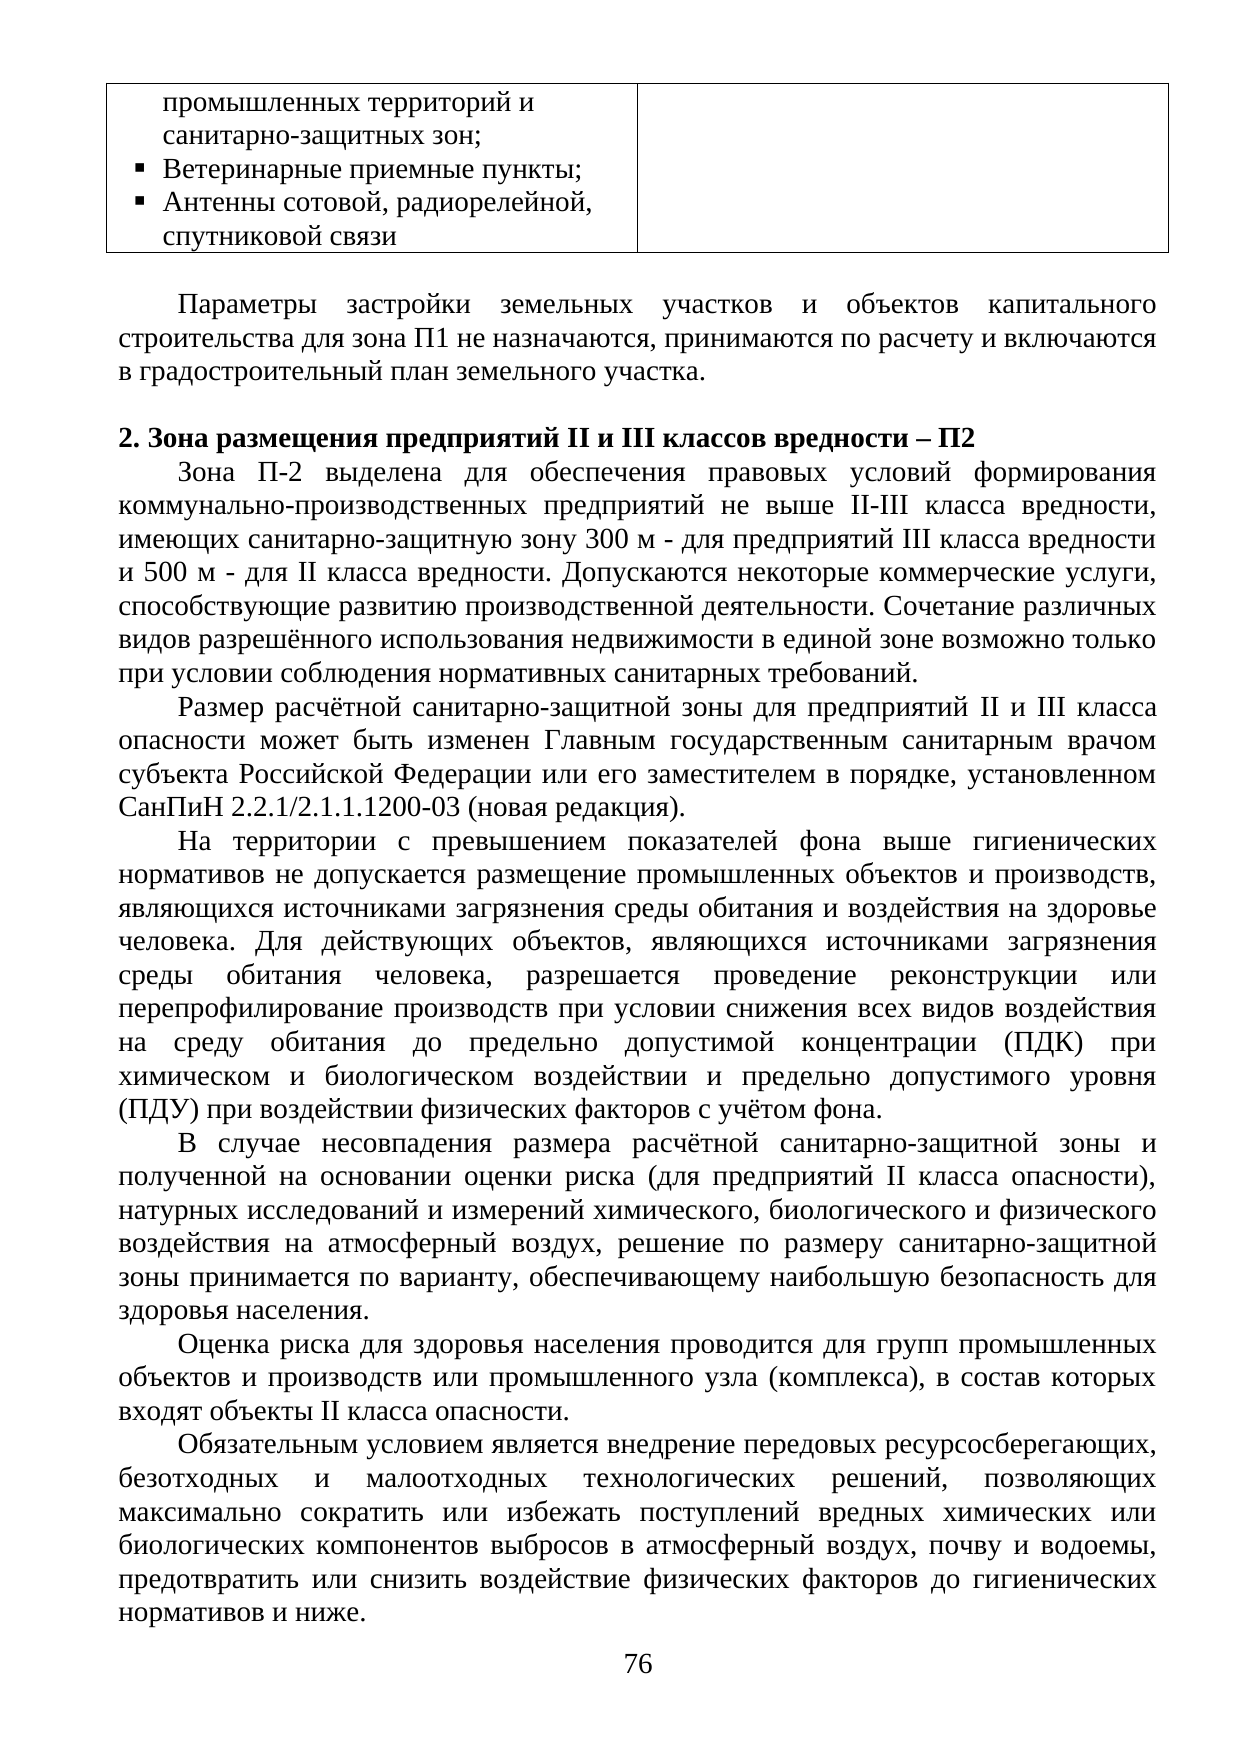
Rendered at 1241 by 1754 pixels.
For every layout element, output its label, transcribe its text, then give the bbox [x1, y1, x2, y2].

text Размер расчётной санитарно-защитной зоны для предприятий II и III класса опасности может быть изменен Главным государственным санитарным врачом субъекта Российской Федерации или его заместителем в порядке, установленном СанПиН 2.2.1/2.1.1.1200-03 (новая редакция). [118, 689, 1157, 823]
text Оценка риска для здоровья населения проводится для групп промышленных объектов и производств или промышленного узла (комплекса), в состав которых входят объекты II класса опасности. [118, 1326, 1157, 1427]
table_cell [107, 84, 637, 252]
text На территории с превышением показателей фона выше гигиенических нормативов не допускается размещение промышленных объектов и производств, являющихся источниками загрязнения среды обитания и воздействия на здоровье человека. Для действующих объектов, являющихся источниками загрязнения среды обитания человека, разрешается проведение реконструкции или перепрофилирование производств при условии снижения всех видов воздействия на среду обитания до предельно допустимой концентрации (ПДК) при химическом и биологическом воздействии и предельно допустимого уровня (ПДУ) при воздействии физических факторов с учётом фона. [118, 823, 1157, 1125]
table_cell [638, 84, 1168, 252]
text Параметры застройки земельных участков и объектов капитального строительства для зона П1 не назначаются, принимаются по расчету и включаются в градостроительный план земельного участка. [118, 286, 1157, 387]
text 2. Зона размещения предприятий II и III классов вредности – П2 [118, 420, 1157, 454]
text Зона П-2 выделена для обеспечения правовых условий формирования коммунально-производственных предприятий не выше II-III класса вредности, имеющих санитарно-защитную зону 300 м - для предприятий III класса вредности и 500 м - для II класса вредности. Допускаются некоторые коммерческие услуги, способствующие развитию производственной деятельности. Сочетание различных видов разрешённого использования недвижимости в единой зоне возможно только при условии соблюдения нормативных санитарных требований. [118, 454, 1157, 689]
text В случае несовпадения размера расчётной санитарно-защитной зоны и полученной на основании оценки риска (для предприятий II класса опасности), натурных исследований и измерений химического, биологического и физического воздействия на атмосферный воздух, решение по размеру санитарно-защитной зоны принимается по варианту, обеспечивающему наибольшую безопасность для здоровья населения. [118, 1125, 1157, 1326]
text Обязательным условием является внедрение передовых ресурсосберегающих, безотходных и малоотходных технологических решений, позволяющих максимально сократить или избежать поступлений вредных химических или биологических компонентов выбросов в атмосферный воздух, почву и водоемы, предотвратить или снизить воздействие физических факторов до гигиенических нормативов и ниже. [118, 1427, 1157, 1628]
